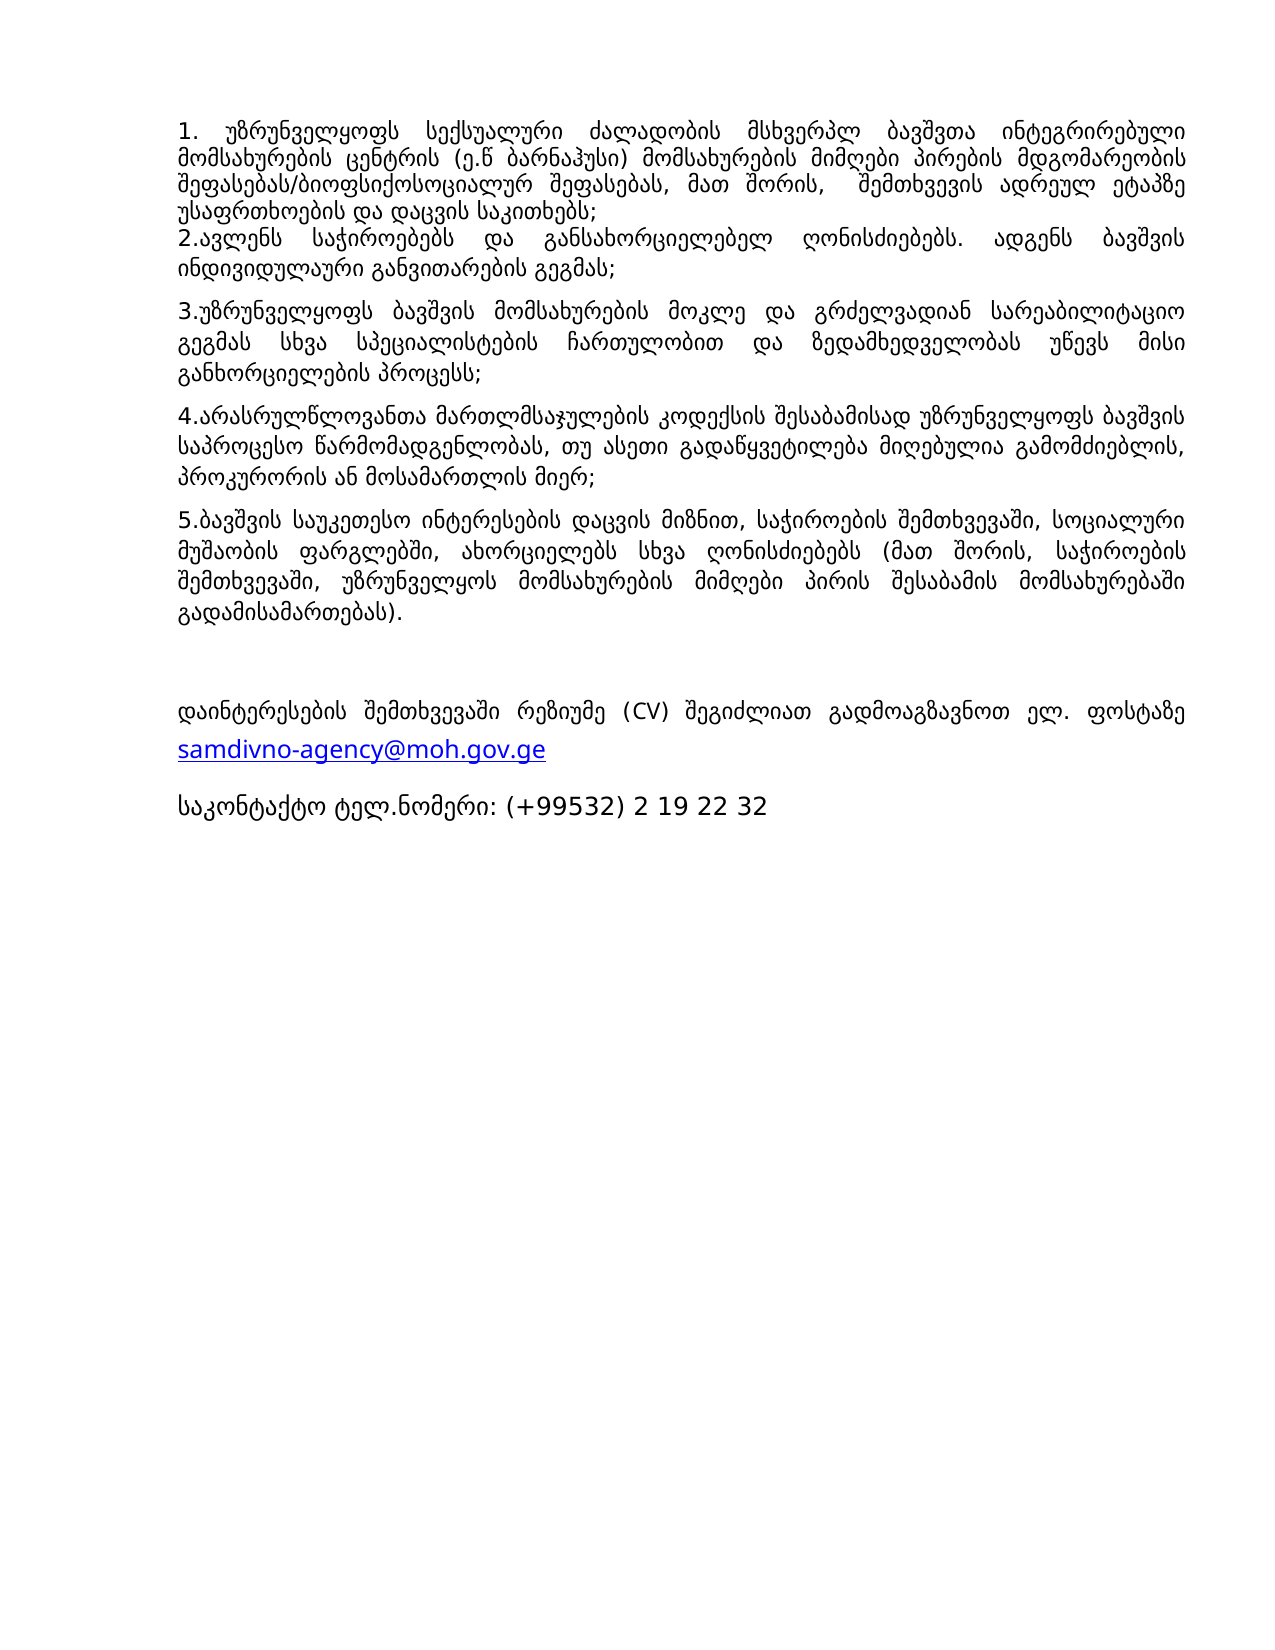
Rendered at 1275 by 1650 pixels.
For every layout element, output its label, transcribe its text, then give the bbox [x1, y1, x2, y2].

text დაინტერესების შემთხვევაში რეზიუმე (CV) შეგიძლიათ გადმოაგზავნოთ ელ. ფოსტაზე samdivno-agency@moh.gov.ge [177, 695, 1186, 766]
text საკონტაქტო ტელ.ნომერი: (+99532) 2 19 22 32 [177, 792, 1186, 821]
text 2.ავლენს საჭიროებებს და განსახორციელებელ ღონისძიებებს. ადგენს ბავშვის ინდივიდულაური განვითარების გეგმას; [177, 225, 1186, 282]
text 5.ბავშვის საუკეთესო ინტერესების დაცვის მიზნით, საჭიროების შემთხვევაში, სოციალური მუშაობის ფარგლებში, ახორციელებს სხვა ღონისძიებებს (მათ შორის, საჭიროების შემთხვევაში, უზრუნველყოს მომსახურების მიმღები პირის შესაბამის მომსახურებაში გადამისამართებას). [177, 507, 1186, 626]
text 3.უზრუნველყოფს ბავშვის მომსახურების მოკლე და გრძელვადიან სარეაბილიტაციო გეგმას სხვა სპეციალისტების ჩართულობით და ზედამხედველობას უწევს მისი განხორციელების პროცესს; [177, 298, 1186, 386]
text 4.არასრულწლოვანთა მართლმსაჯულების კოდექსის შესაბამისად უზრუნველყოფს ბავშვის საპროცესო წარმომადგენლობას, თუ ასეთი გადაწყვეტილება მიღებულია გამომძიებლის, პროკურორის ან მოსამართლის მიერ; [177, 403, 1186, 491]
text 1. უზრუნველყოფს სექსუალური ძალადობის მსხვერპლ ბავშვთა ინტეგრირებული მომსახურების ცენტრის (ე.წ ბარნაჰუსი) მომსახურების მიმღები პირების მდგომარეობის შეფასებას/ბიოფსიქოსოციალურ შეფასებას, მათ შორის, შემთხვევის ადრეულ ეტაპზე უსაფრთხოების და დაცვის საკითხებს; [177, 118, 1186, 225]
